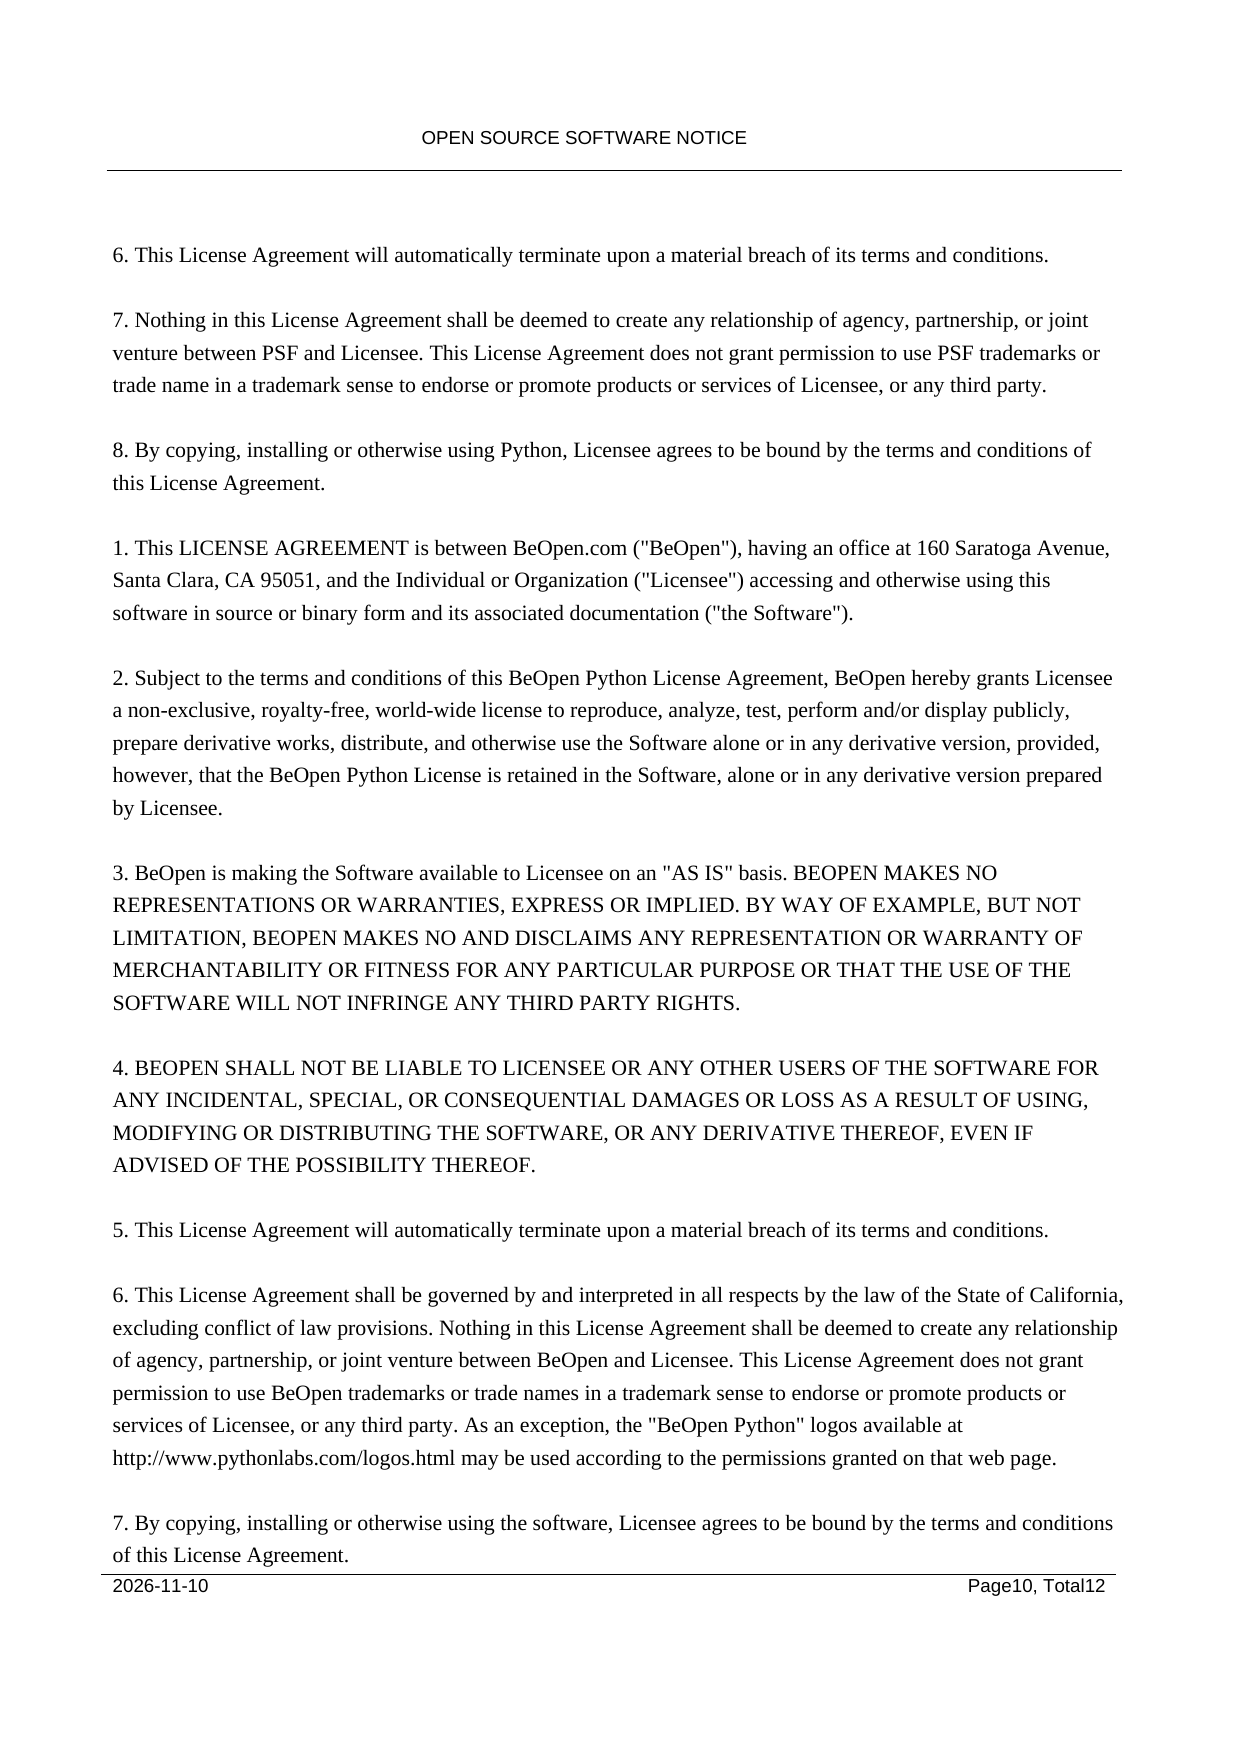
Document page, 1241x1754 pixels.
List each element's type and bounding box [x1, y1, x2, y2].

text [112, 206, 1128, 1571]
